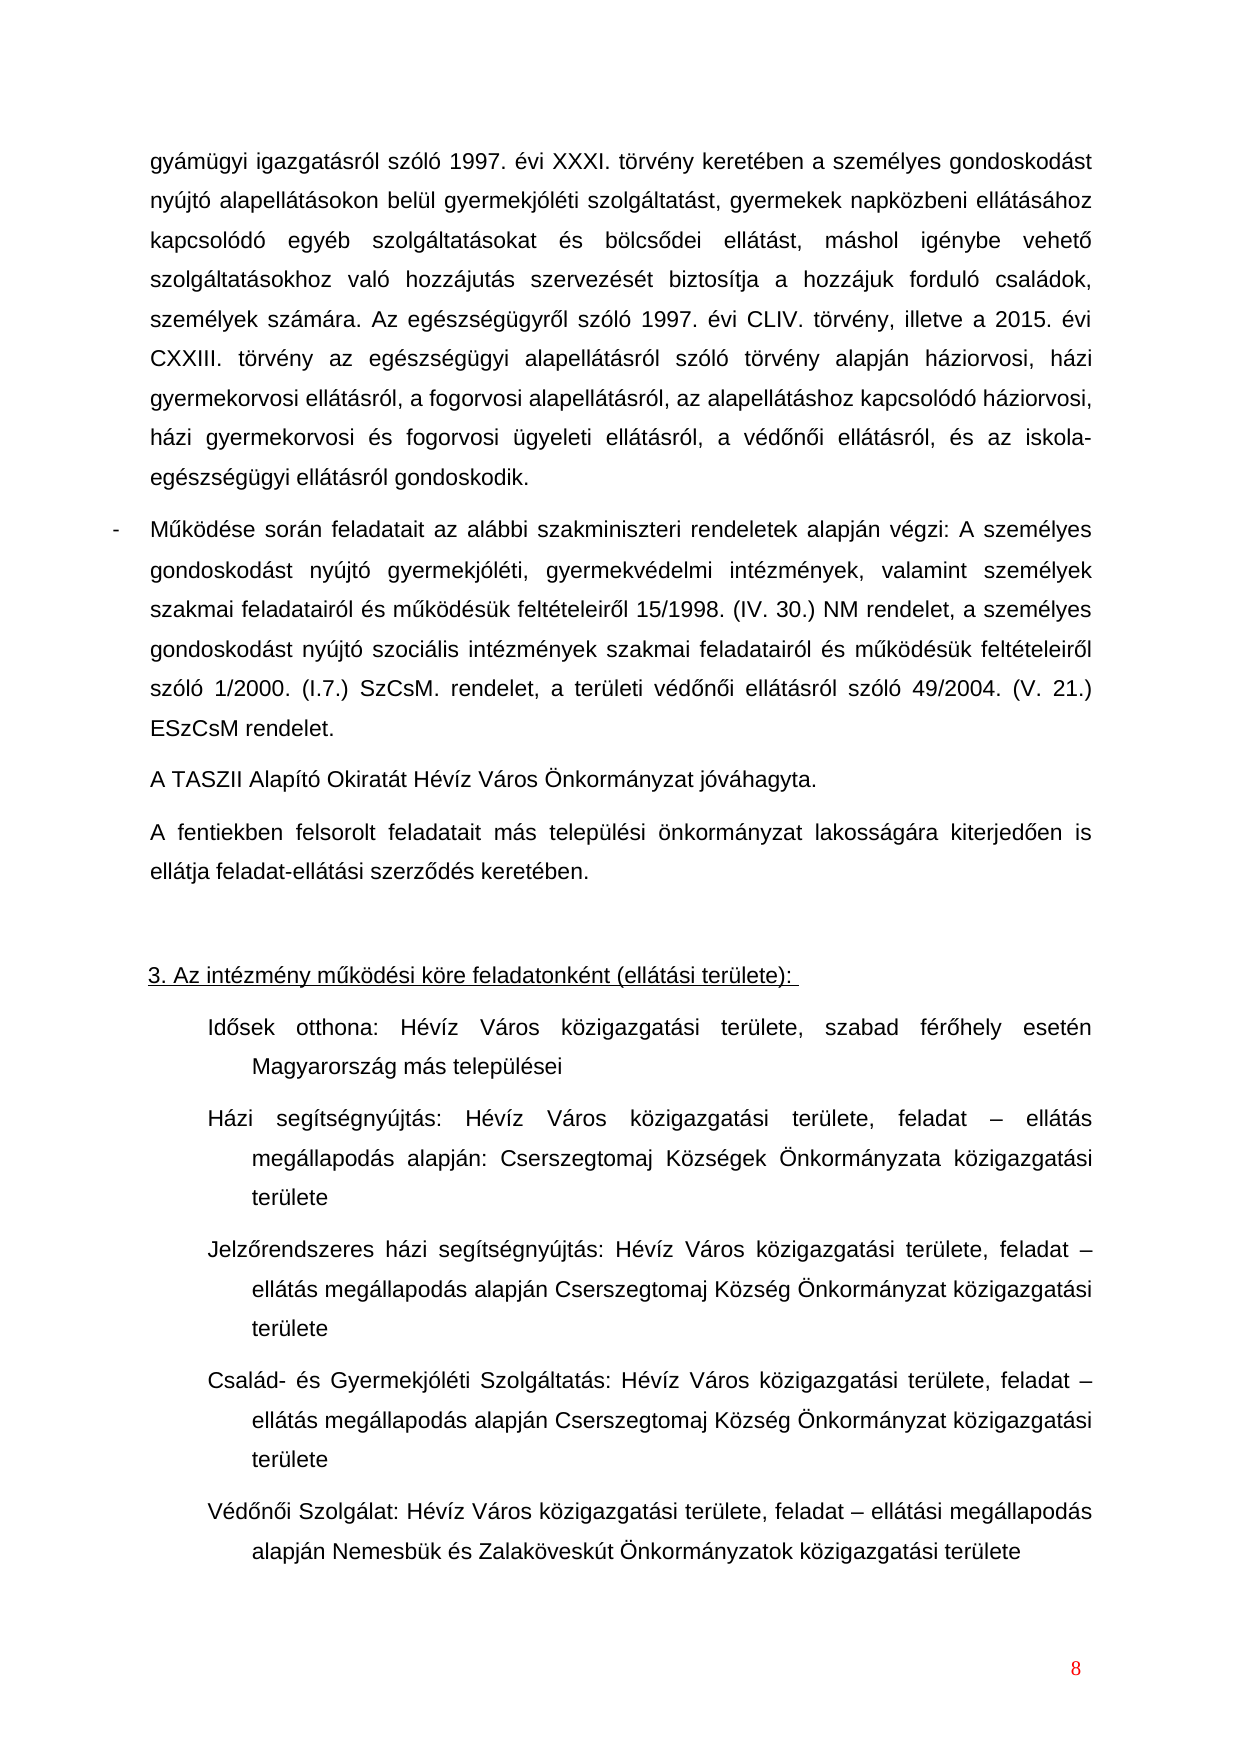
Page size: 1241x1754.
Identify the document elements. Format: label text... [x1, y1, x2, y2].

text A TASZII Alapító Okiratát Hévíz Város Önkormányzat jóváhagyta. [150, 766, 1093, 793]
text Család- és Gyermekjóléti Szolgáltatás: Hévíz Város közigazgatási területe, feladat – ellátás megállapodás alapján Cserszegtomaj Község Önkormányzat közigazgatási területe [207, 1367, 1093, 1472]
text Jelzőrendszeres házi segítségnyújtás: Hévíz Város közigazgatási területe, feladat – ellátás megállapodás alapján Cserszegtomaj Község Önkormányzat közigazgatási területe [207, 1236, 1093, 1342]
list Működése során feladatait az alábbi szakminiszteri rendeletek alapján végzi: A személyes gondoskodást nyújtó gyermekjóléti, gyermekvédelmi intézmények, valamint személyek szakmai feladatairól és működésük feltételeiről 15/1998. (IV. 30.) NM rendelet, a személyes gondoskodást nyújtó szociális intézmények szakmai feladatairól és működésük feltételeiről szóló 1/2000. (I.7.) SzCsM. rendelet, a területi védőnői ellátásról szóló 49/2004. (V. 21.) ESzCsM rendelet. [112, 515, 1093, 741]
text Idősek otthona: Hévíz Város közigazgatási területe, szabad férőhely esetén Magyarország más települései [207, 1014, 1093, 1080]
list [112, 148, 1093, 490]
text 3. Az intézmény működési köre feladatonként (ellátási területe): [148, 962, 1093, 988]
text Védőnői Szolgálat: Hévíz Város közigazgatási területe, feladat – ellátási megállapodás alapján Nemesbük és Zalaköveskút Önkormányzatok közigazgatási területe [207, 1498, 1093, 1564]
text A fentiekben felsorolt feladatait más települési önkormányzat lakosságára kiterjedően is ellátja feladat-ellátási szerződés keretében. [150, 818, 1093, 884]
text Házi segítségnyújtás: Hévíz Város közigazgatási területe, feladat – ellátás megállapodás alapján: Cserszegtomaj Községek Önkormányzata közigazgatási területe [207, 1105, 1093, 1211]
